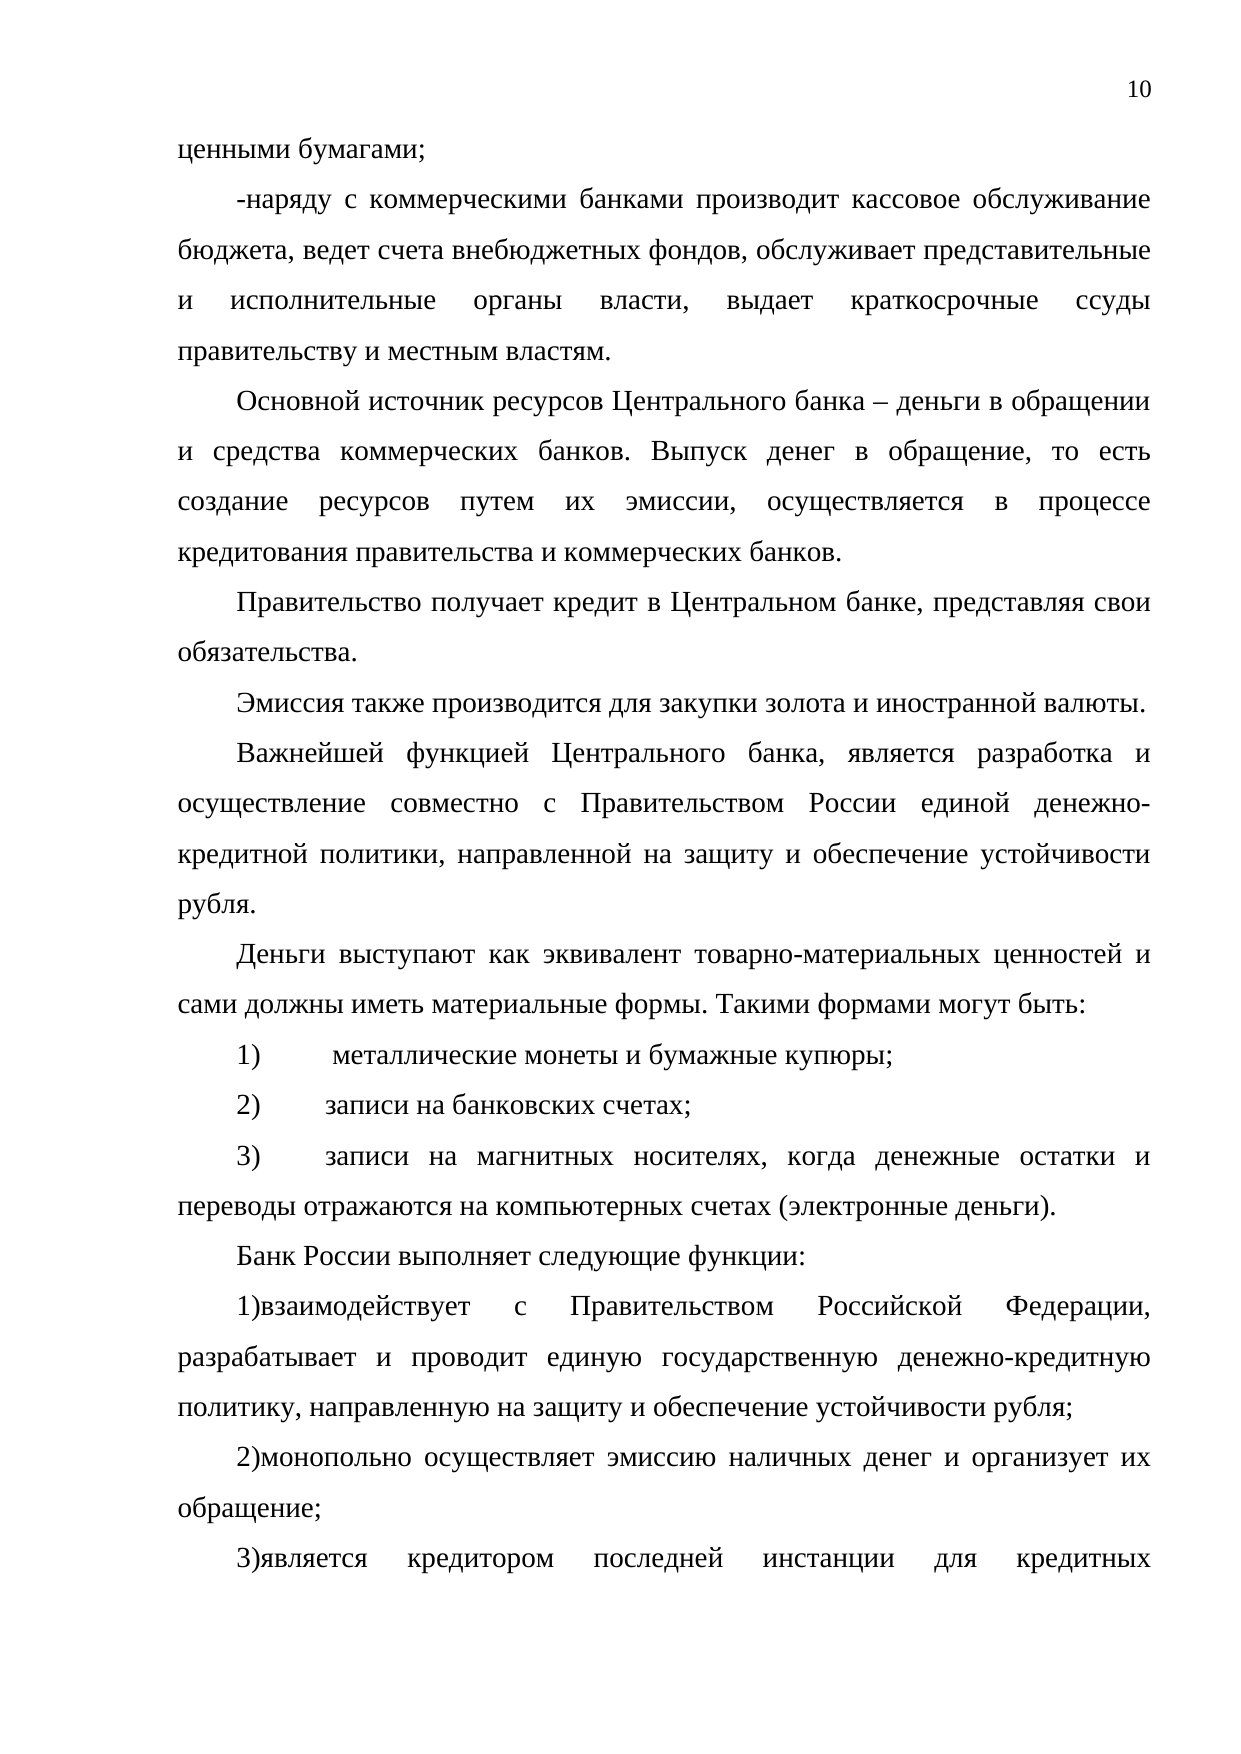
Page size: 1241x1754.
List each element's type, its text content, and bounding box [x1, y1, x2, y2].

text Важнейшей функцией Центрального банка, является разработка и осуществление совместно с Правительством России единой денежно-кредитной политики, направленной на защиту и обеспечение устойчивости рубля. [177, 735, 1152, 919]
text Основной источник ресурсов Центрального банка – деньги в обращении и средства коммерческих банков. Выпуск денег в обращение, то есть создание ресурсов путем их эмиссии, осуществляется в процессе кредитования правительства и коммерческих банков. [177, 383, 1152, 567]
list записи на магнитных носителях, когда денежные остатки и переводы отражаются на компьютерных счетах (электронные деньги). [177, 1138, 1152, 1221]
text Банк России выполняет следующие функции: [177, 1238, 1152, 1272]
text 1)взаимодействует с Правительством Российской Федерации, разрабатывает и проводит единую государственную денежно-кредитную политику, направленную на защиту и обеспечение устойчивости рубля; [177, 1288, 1152, 1423]
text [177, 1540, 1152, 1574]
list металлические монеты и бумажные купюры; [177, 1037, 1152, 1071]
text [177, 131, 1152, 165]
text 2)монопольно осуществляет эмиссию наличных денег и организует их обращение; [177, 1439, 1152, 1523]
text Деньги выступают как эквивалент товарно-материальных ценностей и сами должны иметь материальные формы. Такими формами могут быть: [177, 936, 1152, 1020]
text Эмиссия также производится для закупки золота и иностранной валюты. [177, 685, 1152, 718]
list записи на банковских счетах; [177, 1087, 1152, 1121]
text -наряду с коммерческими банками производит кассовое обслуживание бюджета, ведет счета внебюджетных фондов, обслуживает представительные и исполнительные органы власти, выдает краткосрочные ссуды правительству и местным властям. [177, 182, 1152, 366]
text Правительство получает кредит в Центральном банке, представляя свои обязательства. [177, 584, 1152, 668]
